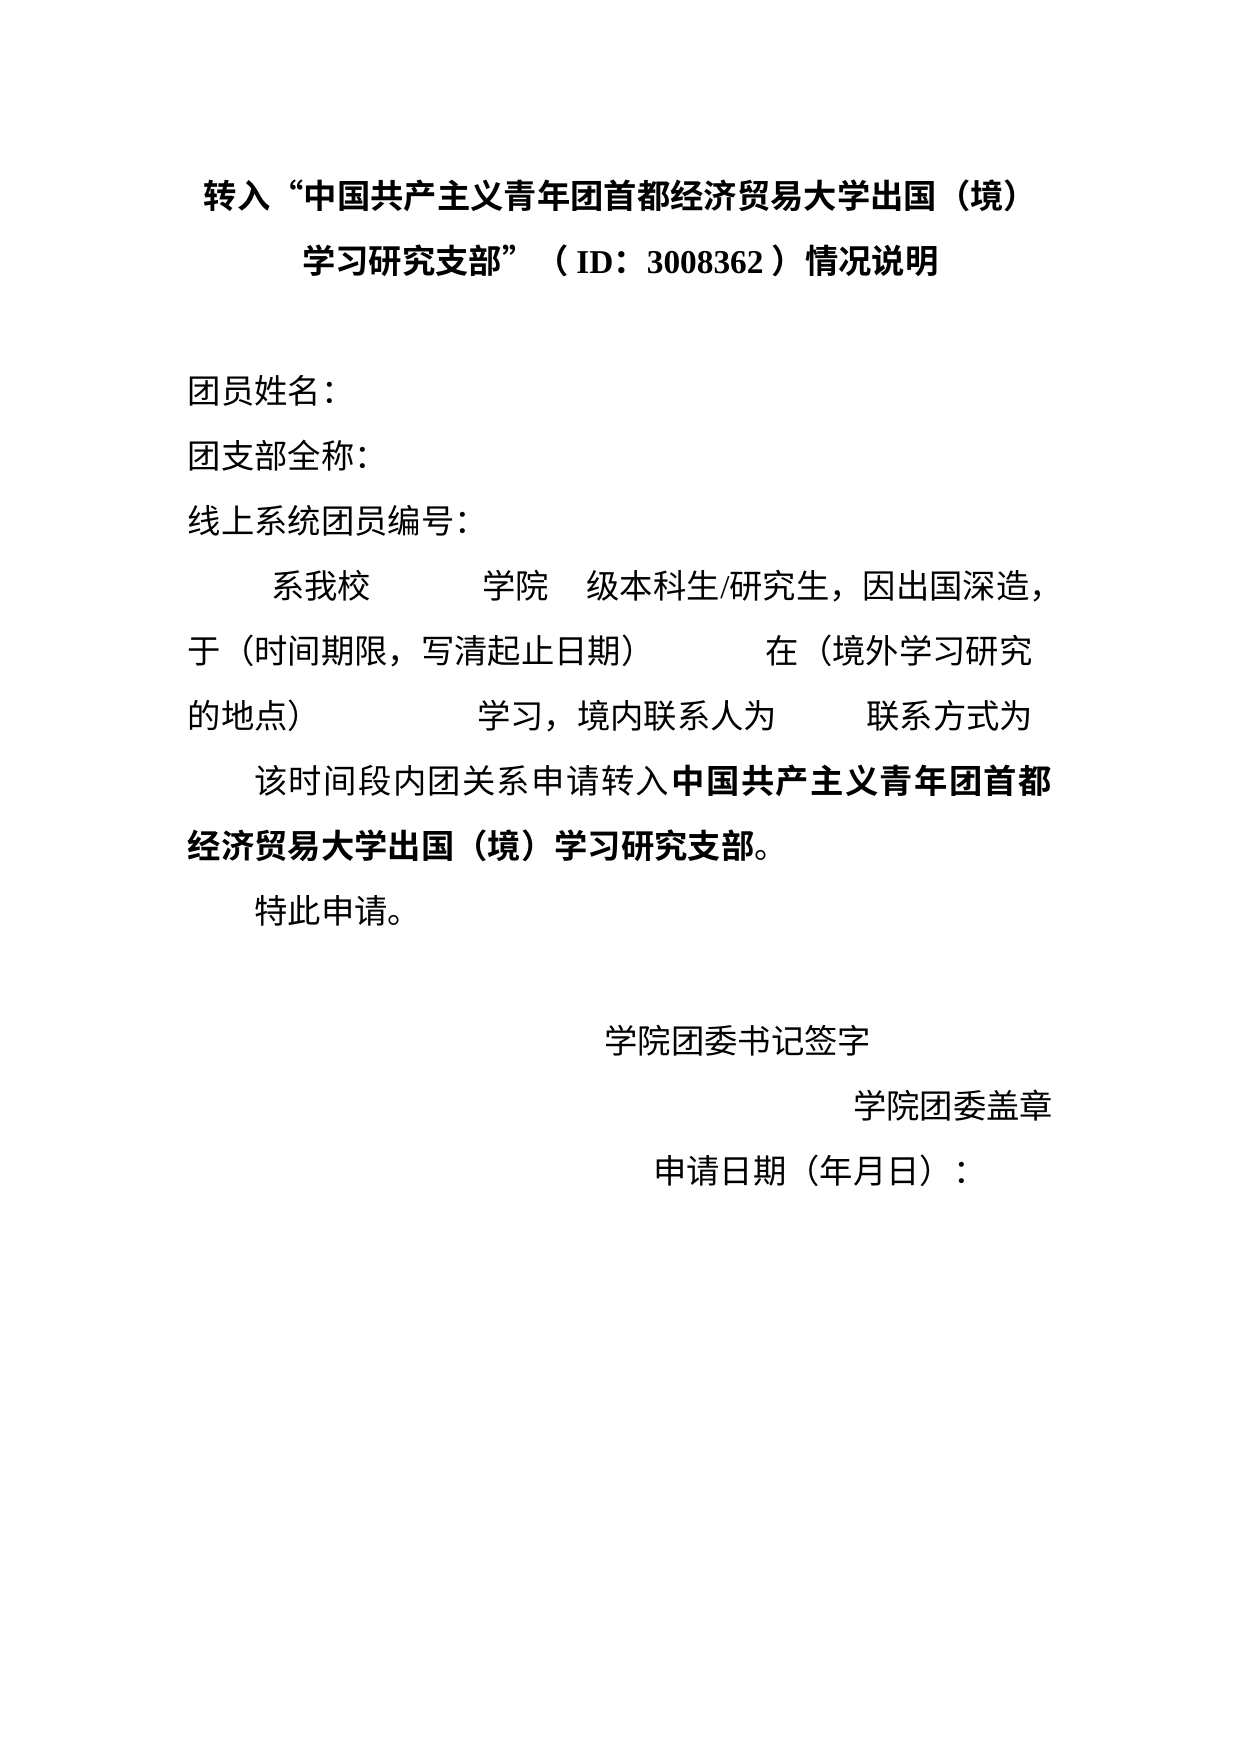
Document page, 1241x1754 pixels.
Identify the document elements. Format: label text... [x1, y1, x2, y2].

text 学院团委盖章 [187, 1072, 1053, 1137]
text 特此申请。 [187, 877, 1053, 942]
text 学院团委书记签字 [187, 1007, 986, 1072]
text 申请日期（年月日）： [187, 1137, 986, 1202]
text 转入“中国共产主义青年团首都经济贸易大学出国（境）学习研究支部”（ ID：3008362 ）情况说明 [187, 162, 1053, 292]
text 该时间段内团关系申请转入中国共产主义青年团首都经济贸易大学出国（境）学习研究支部。 [187, 747, 1053, 877]
text 团员姓名： [187, 357, 1053, 422]
text 系我校 学院 级本科生/研究生，因出国深造，于（时间期限，写清起止日期） 在（境外学习研究的地点） 学习，境内联系人为 联系方式为 [187, 552, 1053, 747]
text 团支部全称： [187, 422, 1053, 487]
text 线上系统团员编号： [187, 487, 1053, 552]
